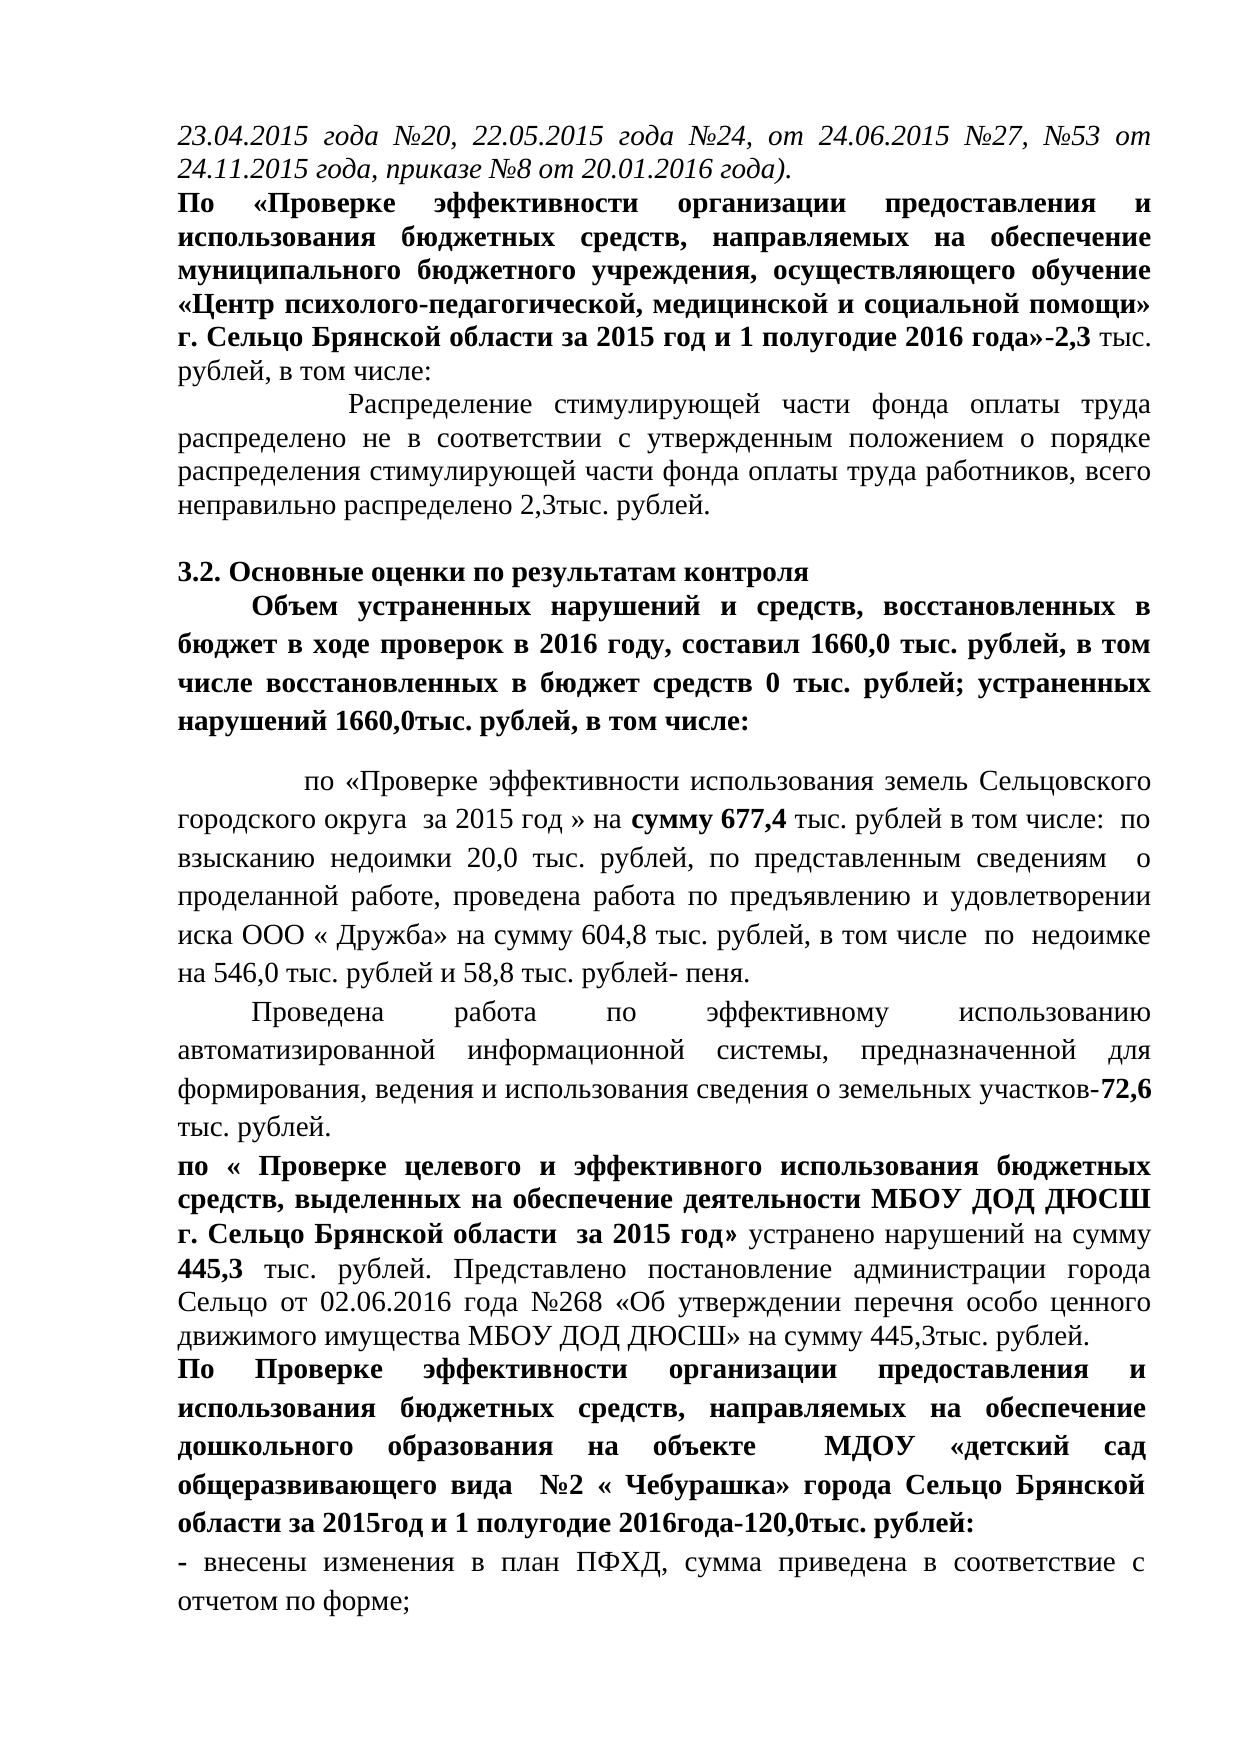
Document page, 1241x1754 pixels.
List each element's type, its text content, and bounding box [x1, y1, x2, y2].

text По «Проверке эффективности организации предоставления и использования бюджетных средств, направляемых на обеспечение муниципального бюджетного учреждения, осуществляющего обучение «Центр психолого-педагогической, медицинской и социальной помощи» г. Сельцо Брянской области за 2015 год и 1 полугодие 2016 года»-2,3 тыс. рублей, в том числе: [177, 185, 1152, 386]
text Проведена работа по эффективному использованию автоматизированной информационной системы, предназначенной для формирования, ведения и использования сведения о земельных участков-72,6 тыс. рублей. [177, 994, 1152, 1143]
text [177, 118, 1152, 185]
text 3.2. Основные оценки по результатам контроля [177, 554, 1152, 588]
text по « Проверке целевого и эффективного использования бюджетных средств, выделенных на обеспечение деятельности МБОУ ДОД ДЮСШ г. Сельцо Брянской области за 2015 год» устранено нарушений на сумму 445,3 тыс. рублей. Представлено постановление администрации города Сельцо от 02.06.2016 года №268 «Об утверждении перечня особо ценного движимого имущества МБОУ ДОД ДЮСШ» на сумму 445,3тыс. рублей. [177, 1148, 1152, 1351]
text Объем устраненных нарушений и средств, восстановленных в бюджет в ходе проверок в 2016 году, составил 1660,0 тыс. рублей, в том числе восстановленных в бюджет средств 0 тыс. рублей; устраненных нарушений 1660,0тыс. рублей, в том числе: [177, 588, 1152, 737]
text Распределение стимулирующей части фонда оплаты труда распределено не в соответствии с утвержденным положением о порядке распределения стимулирующей части фонда оплаты труда работников, всего неправильно распределено 2,3тыс. рублей. [177, 386, 1152, 521]
text - внесены изменения в план ПФХД, сумма приведена в соответствие с отчетом по форме; [177, 1544, 1146, 1616]
text По Проверке эффективности организации предоставления и использования бюджетных средств, направляемых на обеспечение дошкольного образования на объекте МДОУ «детский сад общеразвивающего вида №2 « Чебурашка» города Сельцо Брянской области за 2015год и 1 полугодие 2016года-120,0тыс. рублей: [177, 1351, 1146, 1539]
text по «Проверке эффективности использования земель Сельцовского городского округа за 2015 год » на сумму 677,4 тыс. рублей в том числе: по взысканию недоимки 20,0 тыс. рублей, по представленным сведениям о проделанной работе, проведена работа по предъявлению и удовлетворении иска ООО « Дружба» на сумму 604,8 тыс. рублей, в том числе по недоимке на 546,0 тыс. рублей и 58,8 тыс. рублей- пеня. [177, 763, 1152, 989]
